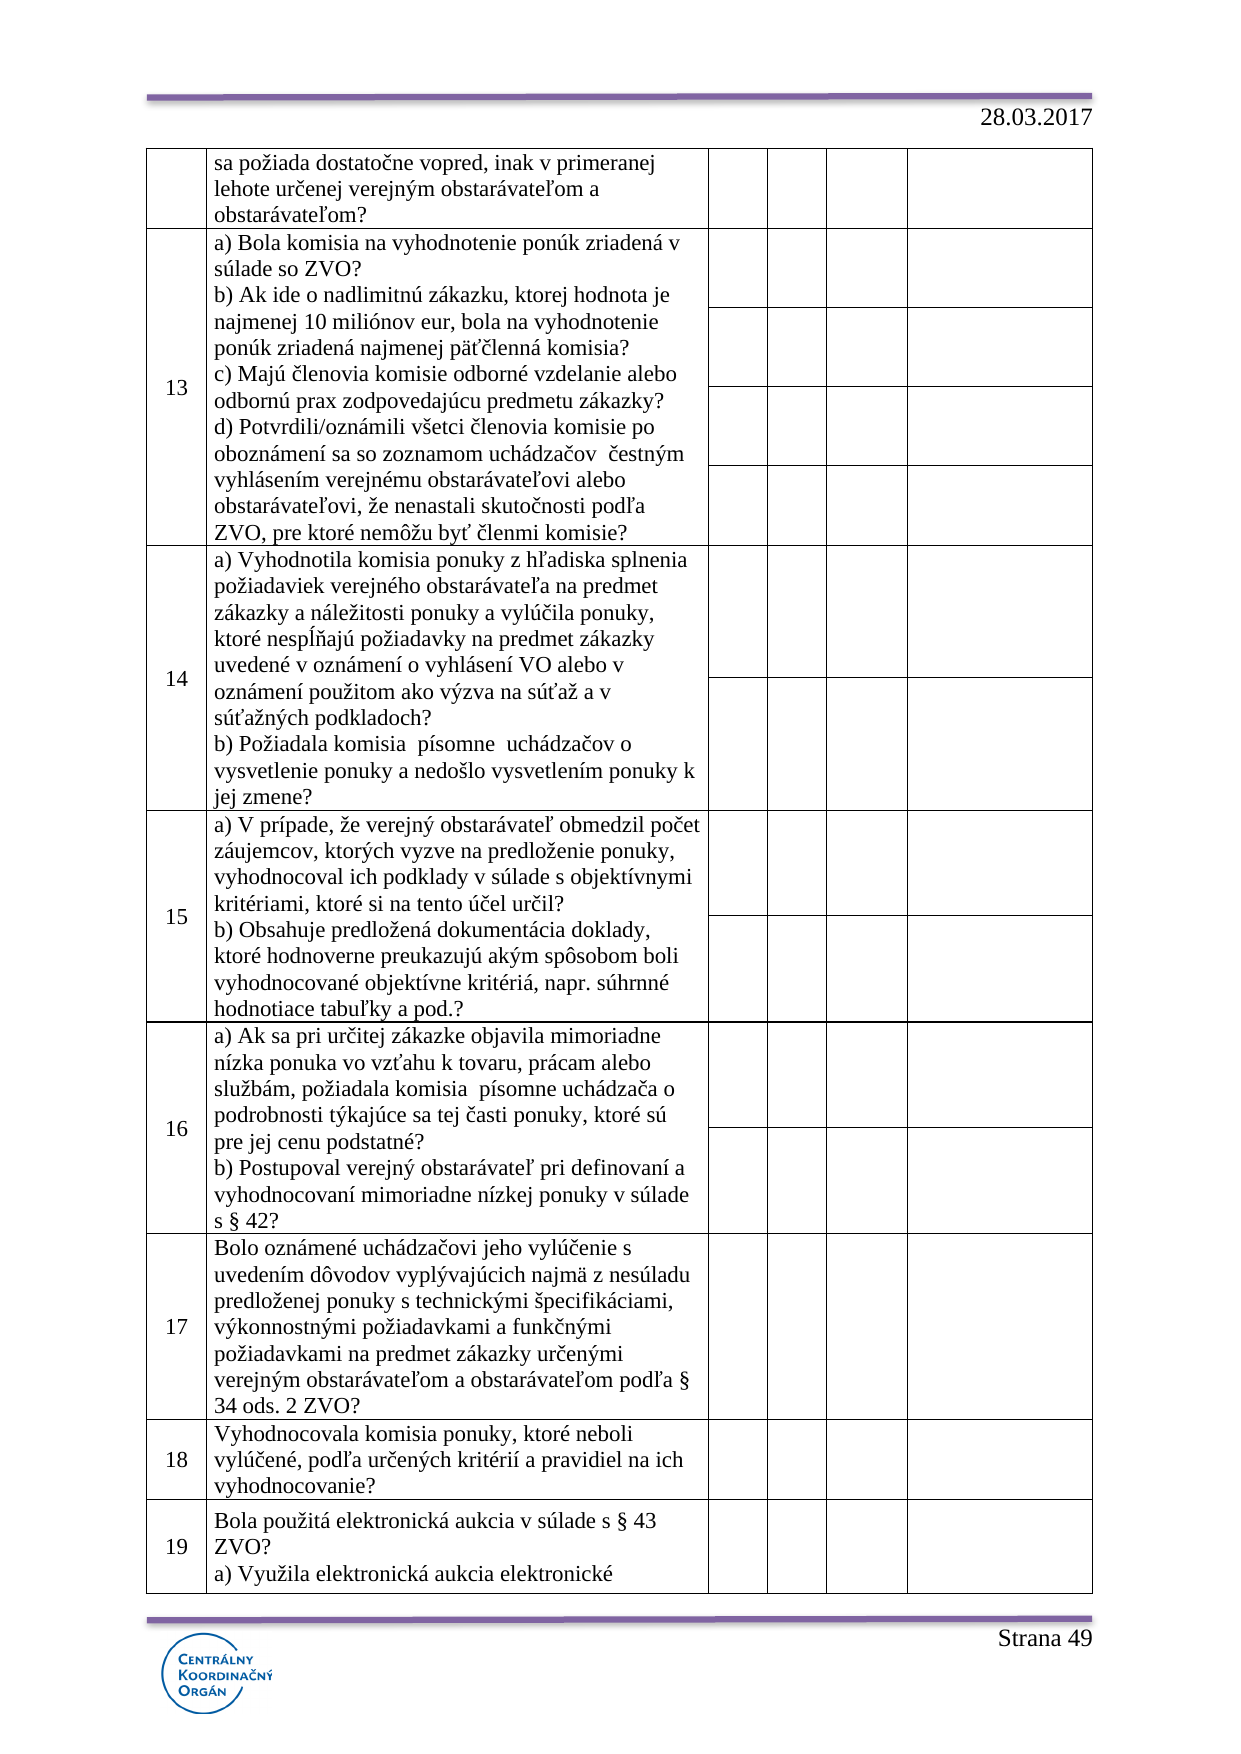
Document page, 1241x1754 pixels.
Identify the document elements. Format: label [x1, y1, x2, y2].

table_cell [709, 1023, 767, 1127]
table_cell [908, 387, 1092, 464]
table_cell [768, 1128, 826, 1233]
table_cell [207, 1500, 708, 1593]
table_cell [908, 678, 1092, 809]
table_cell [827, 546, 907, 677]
picture [159, 1631, 272, 1713]
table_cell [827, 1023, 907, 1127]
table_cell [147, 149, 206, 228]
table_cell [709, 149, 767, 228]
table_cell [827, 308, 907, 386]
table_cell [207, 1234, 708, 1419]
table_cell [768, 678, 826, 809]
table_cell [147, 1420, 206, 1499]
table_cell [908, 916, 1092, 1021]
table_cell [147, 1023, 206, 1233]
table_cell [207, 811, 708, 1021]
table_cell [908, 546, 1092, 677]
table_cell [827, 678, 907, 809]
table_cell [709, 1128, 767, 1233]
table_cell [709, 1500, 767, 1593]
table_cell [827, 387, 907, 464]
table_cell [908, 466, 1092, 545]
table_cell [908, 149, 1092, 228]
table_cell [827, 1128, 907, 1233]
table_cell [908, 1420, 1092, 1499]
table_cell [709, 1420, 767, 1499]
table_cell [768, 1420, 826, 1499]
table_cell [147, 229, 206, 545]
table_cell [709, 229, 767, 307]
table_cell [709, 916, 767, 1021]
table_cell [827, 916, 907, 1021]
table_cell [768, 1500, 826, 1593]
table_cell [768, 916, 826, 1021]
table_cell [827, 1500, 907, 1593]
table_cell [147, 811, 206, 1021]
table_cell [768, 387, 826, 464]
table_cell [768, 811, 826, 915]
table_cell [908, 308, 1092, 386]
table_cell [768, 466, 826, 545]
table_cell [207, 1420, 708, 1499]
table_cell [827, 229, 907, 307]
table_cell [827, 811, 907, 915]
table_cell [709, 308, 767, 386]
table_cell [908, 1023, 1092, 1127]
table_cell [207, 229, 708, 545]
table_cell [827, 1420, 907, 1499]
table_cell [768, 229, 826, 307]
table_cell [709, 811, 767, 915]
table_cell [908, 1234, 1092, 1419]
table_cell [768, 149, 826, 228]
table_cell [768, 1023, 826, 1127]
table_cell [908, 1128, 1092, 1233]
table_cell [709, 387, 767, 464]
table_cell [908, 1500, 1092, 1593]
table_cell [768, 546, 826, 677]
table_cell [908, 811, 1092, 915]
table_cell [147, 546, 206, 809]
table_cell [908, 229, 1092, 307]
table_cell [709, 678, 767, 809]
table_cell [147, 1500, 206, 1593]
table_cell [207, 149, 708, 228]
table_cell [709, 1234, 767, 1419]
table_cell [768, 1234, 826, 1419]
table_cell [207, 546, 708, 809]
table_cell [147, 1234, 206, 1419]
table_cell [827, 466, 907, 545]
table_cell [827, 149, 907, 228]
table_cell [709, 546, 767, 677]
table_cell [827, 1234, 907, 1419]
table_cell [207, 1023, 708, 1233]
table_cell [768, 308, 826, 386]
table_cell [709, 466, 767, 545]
